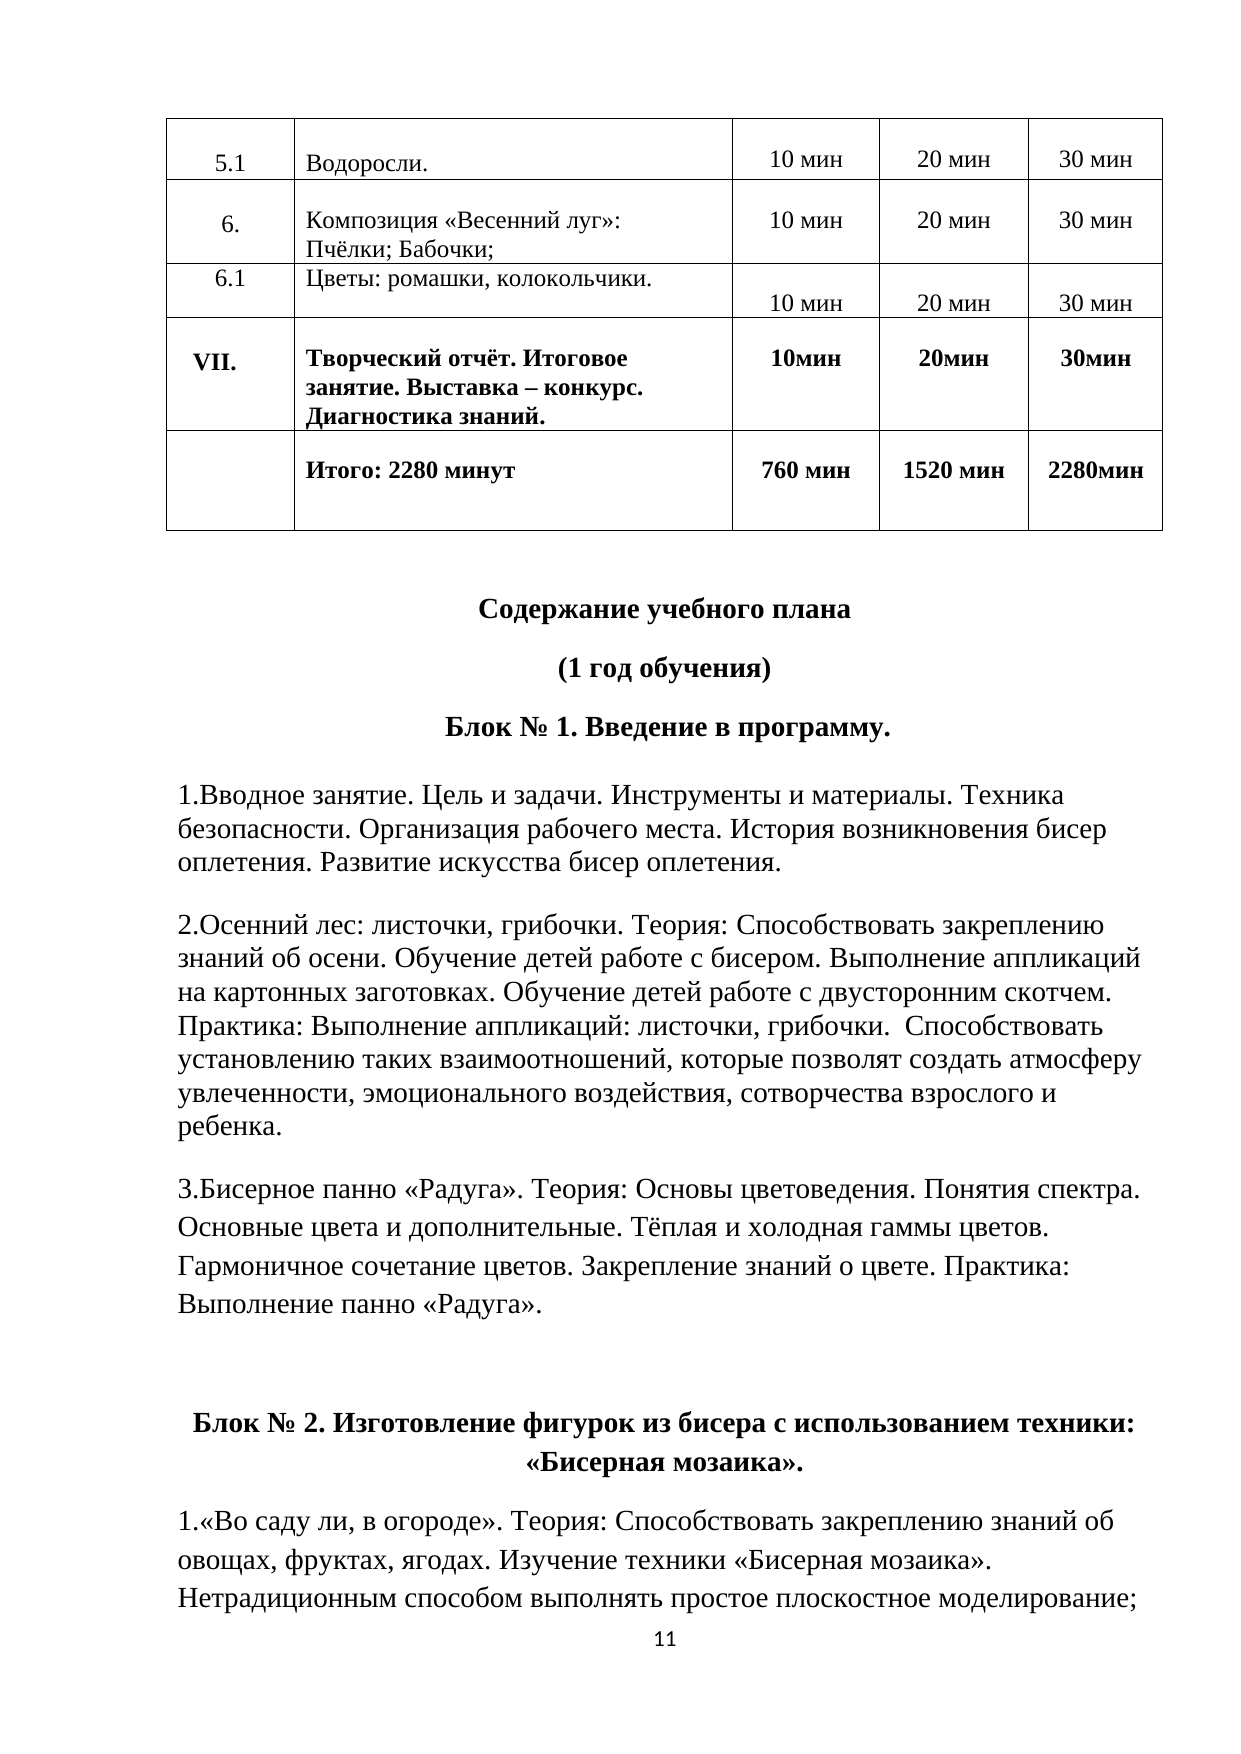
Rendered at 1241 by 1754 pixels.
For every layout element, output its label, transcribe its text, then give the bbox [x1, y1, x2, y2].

text (1 год обучения) [177, 650, 1152, 684]
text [177, 1503, 1152, 1614]
table_cell 30 мин [1029, 180, 1162, 262]
table_cell 30 мин [1029, 119, 1162, 179]
table_cell 760 мин [733, 431, 879, 530]
table_cell 10 мин [733, 119, 879, 179]
text Блок № 2. Изготовление фигурок из бисера с использованием техники: «Бисерная мозаика». [177, 1405, 1152, 1477]
table_cell 30 мин [1029, 264, 1162, 317]
table_cell Цветы: ромашки, колокольчики. [295, 264, 732, 317]
table_cell 20мин [880, 318, 1028, 429]
text Блок № 1. Введение в программу. [177, 709, 1152, 743]
table_cell 20 мин [880, 119, 1028, 179]
table_cell 6. [167, 180, 294, 262]
table_cell 10 мин [733, 180, 879, 262]
table_cell 30мин [1029, 318, 1162, 429]
table_cell [167, 431, 294, 530]
table_cell 1520 мин [880, 431, 1028, 530]
table_cell 20 мин [880, 264, 1028, 317]
text 3.Бисерное панно «Радуга». Теория: Основы цветоведения. Понятия спектра. Основные цвета и дополнительные. Тёплая и холодная гаммы цветов. Гармоничное сочетание цветов. Закрепление знаний о цвете. Практика: Выполнение панно «Радуга». [177, 1171, 1152, 1320]
text 2.Осенний лес: листочки, грибочки. Теория: Способствовать закреплению знаний об осени. Обучение детей работе с бисером. Выполнение аппликаций на картонных заготовках. Обучение детей работе с двусторонним скотчем. Практика: Выполнение аппликаций: листочки, грибочки. Способствовать установлению таких взаимоотношений, которые позволят создать атмосферу увлеченности, эмоционального воздействия, сотворчества взрослого и ребенка. [177, 907, 1152, 1142]
table_cell 10 мин [733, 264, 879, 317]
text 1.Вводное занятие. Цель и задачи. Инструменты и материалы. Техника безопасности. Организация рабочего места. История возникновения бисер оплетения. Развитие искусства бисер оплетения. [177, 777, 1152, 878]
table_cell Водоросли. [295, 119, 732, 179]
table_cell Творческий отчёт. Итоговое занятие. Выставка – конкурс. Диагностика знаний. [295, 318, 732, 429]
table_cell 20 мин [880, 180, 1028, 262]
table_cell 2280мин [1029, 431, 1162, 530]
table_cell Итого: 2280 минут [295, 431, 732, 530]
table_cell 10мин [733, 318, 879, 429]
table_cell 5.1 [167, 119, 294, 179]
table_cell Композиция «Весенний луг»: Пчёлки; Бабочки; [295, 180, 732, 262]
table_cell 6.1 [167, 264, 294, 317]
text Содержание учебного плана [177, 591, 1152, 624]
table_cell [167, 318, 294, 429]
